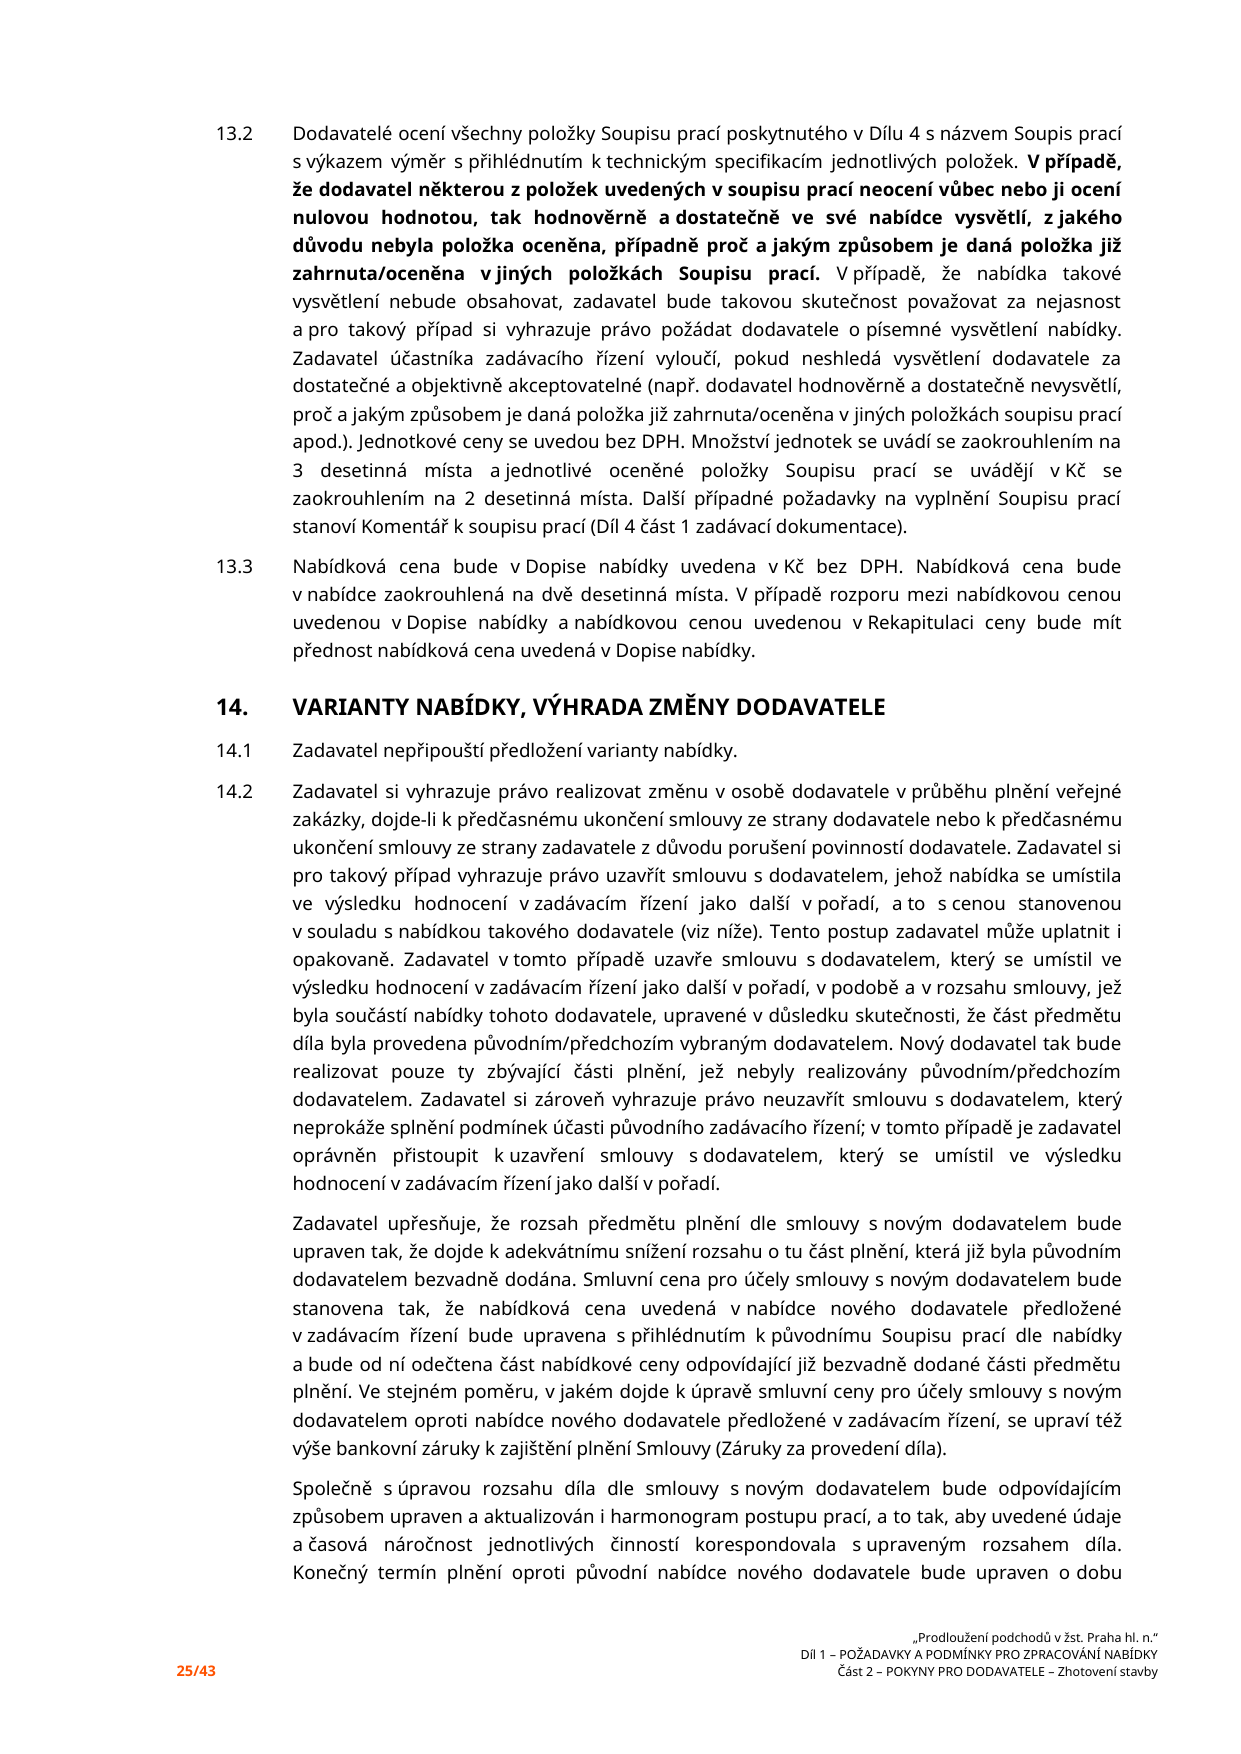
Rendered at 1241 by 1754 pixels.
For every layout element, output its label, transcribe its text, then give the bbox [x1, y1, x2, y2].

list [292, 1475, 1122, 1585]
text VARIANTY NABÍDKY, VÝHRADA ZMĚNY DODAVATELE [216, 691, 1122, 722]
text Zadavatel nepřipouští předložení varianty nabídky. [216, 737, 1122, 763]
text Dodavatelé ocení všechny položky Soupisu prací poskytnutého v Dílu 4 s názvem Soupis prací s výkazem výměr s přihlédnutím k technickým specifikacím jednotlivých položek. V případě, že dodavatel některou z položek uvedených v soupisu prací neocení vůbec nebo ji ocení nulovou hodnotou, tak hodnověrně a dostatečně ve své nabídce vysvětlí, z jakého důvodu nebyla položka oceněna, případně proč a jakým způsobem je daná položka již zahrnuta/oceněna v jiných položkách Soupisu prací. V případě, že nabídka takové vysvětlení nebude obsahovat, zadavatel bude takovou skutečnost považovat za nejasnost a pro takový případ si vyhrazuje právo požádat dodavatele o písemné vysvětlení nabídky. Zadavatel účastníka zadávacího řízení vyloučí, pokud neshledá vysvětlení dodavatele za dostatečné a objektivně akceptovatelné (např. dodavatel hodnověrně a dostatečně nevysvětlí, proč a jakým způsobem je daná položka již zahrnuta/oceněna v jiných položkách soupisu prací apod.). Jednotkové ceny se uvedou bez DPH. Množství jednotek se uvádí se zaokrouhlením na 3 desetinná místa a jednotlivé oceněné položky Soupisu prací se uvádějí v Kč se zaokrouhlením na 2 desetinná místa. Další případné požadavky na vyplnění Soupisu prací stanoví Komentář k soupisu prací (Díl 4 část 1 zadávací dokumentace). [216, 121, 1122, 538]
list Zadavatel upřesňuje, že rozsah předmětu plnění dle smlouvy s novým dodavatelem bude upraven tak, že dojde k adekvátnímu snížení rozsahu o tu část plnění, která již byla původním dodavatelem bezvadně dodána. Smluvní cena pro účely smlouvy s novým dodavatelem bude stanovena tak, že nabídková cena uvedená v nabídce nového dodavatele předložené v zadávacím řízení bude upravena s přihlédnutím k původnímu Soupisu prací dle nabídky a bude od ní odečtena část nabídkové ceny odpovídající již bezvadně dodané části předmětu plnění. Ve stejném poměru, v jakém dojde k úpravě smluvní ceny pro účely smlouvy s novým dodavatelem oproti nabídce nového dodavatele předložené v zadávacím řízení, se upraví též výše bankovní záruky k zajištění plnění Smlouvy (Záruky za provedení díla). [292, 1211, 1122, 1460]
text Zadavatel si vyhrazuje právo realizovat změnu v osobě dodavatele v průběhu plnění veřejné zakázky, dojde-li k předčasnému ukončení smlouvy ze strany dodavatele nebo k předčasnému ukončení smlouvy ze strany zadavatele z důvodu porušení povinností dodavatele. Zadavatel si pro takový případ vyhrazuje právo uzavřít smlouvu s dodavatelem, jehož nabídka se umístila ve výsledku hodnocení v zadávacím řízení jako další v pořadí, a to s cenou stanovenou v souladu s nabídkou takového dodavatele (viz níže). Tento postup zadavatel může uplatnit i opakovaně. Zadavatel v tomto případě uzavře smlouvu s dodavatelem, který se umístil ve výsledku hodnocení v zadávacím řízení jako další v pořadí, v podobě a v rozsahu smlouvy, jež byla součástí nabídky tohoto dodavatele, upravené v důsledku skutečnosti, že část předmětu díla byla provedena původním/předchozím vybraným dodavatelem. Nový dodavatel tak bude realizovat pouze ty zbývající části plnění, jež nebyly realizovány původním/předchozím dodavatelem. Zadavatel si zároveň vyhrazuje právo neuzavřít smlouvu s dodavatelem, který neprokáže splnění podmínek účasti původního zadávacího řízení; v tomto případě je zadavatel oprávněn přistoupit k uzavření smlouvy s dodavatelem, který se umístil ve výsledku hodnocení v zadávacím řízení jako další v pořadí. [216, 778, 1122, 1196]
text Nabídková cena bude v Dopise nabídky uvedena v Kč bez DPH. Nabídková cena bude v nabídce zaokrouhlená na dvě desetinná místa. V případě rozporu mezi nabídkovou cenou uvedenou v Dopise nabídky a nabídkovou cenou uvedenou v Rekapitulaci ceny bude mít přednost nabídková cena uvedená v Dopise nabídky. [216, 553, 1122, 663]
